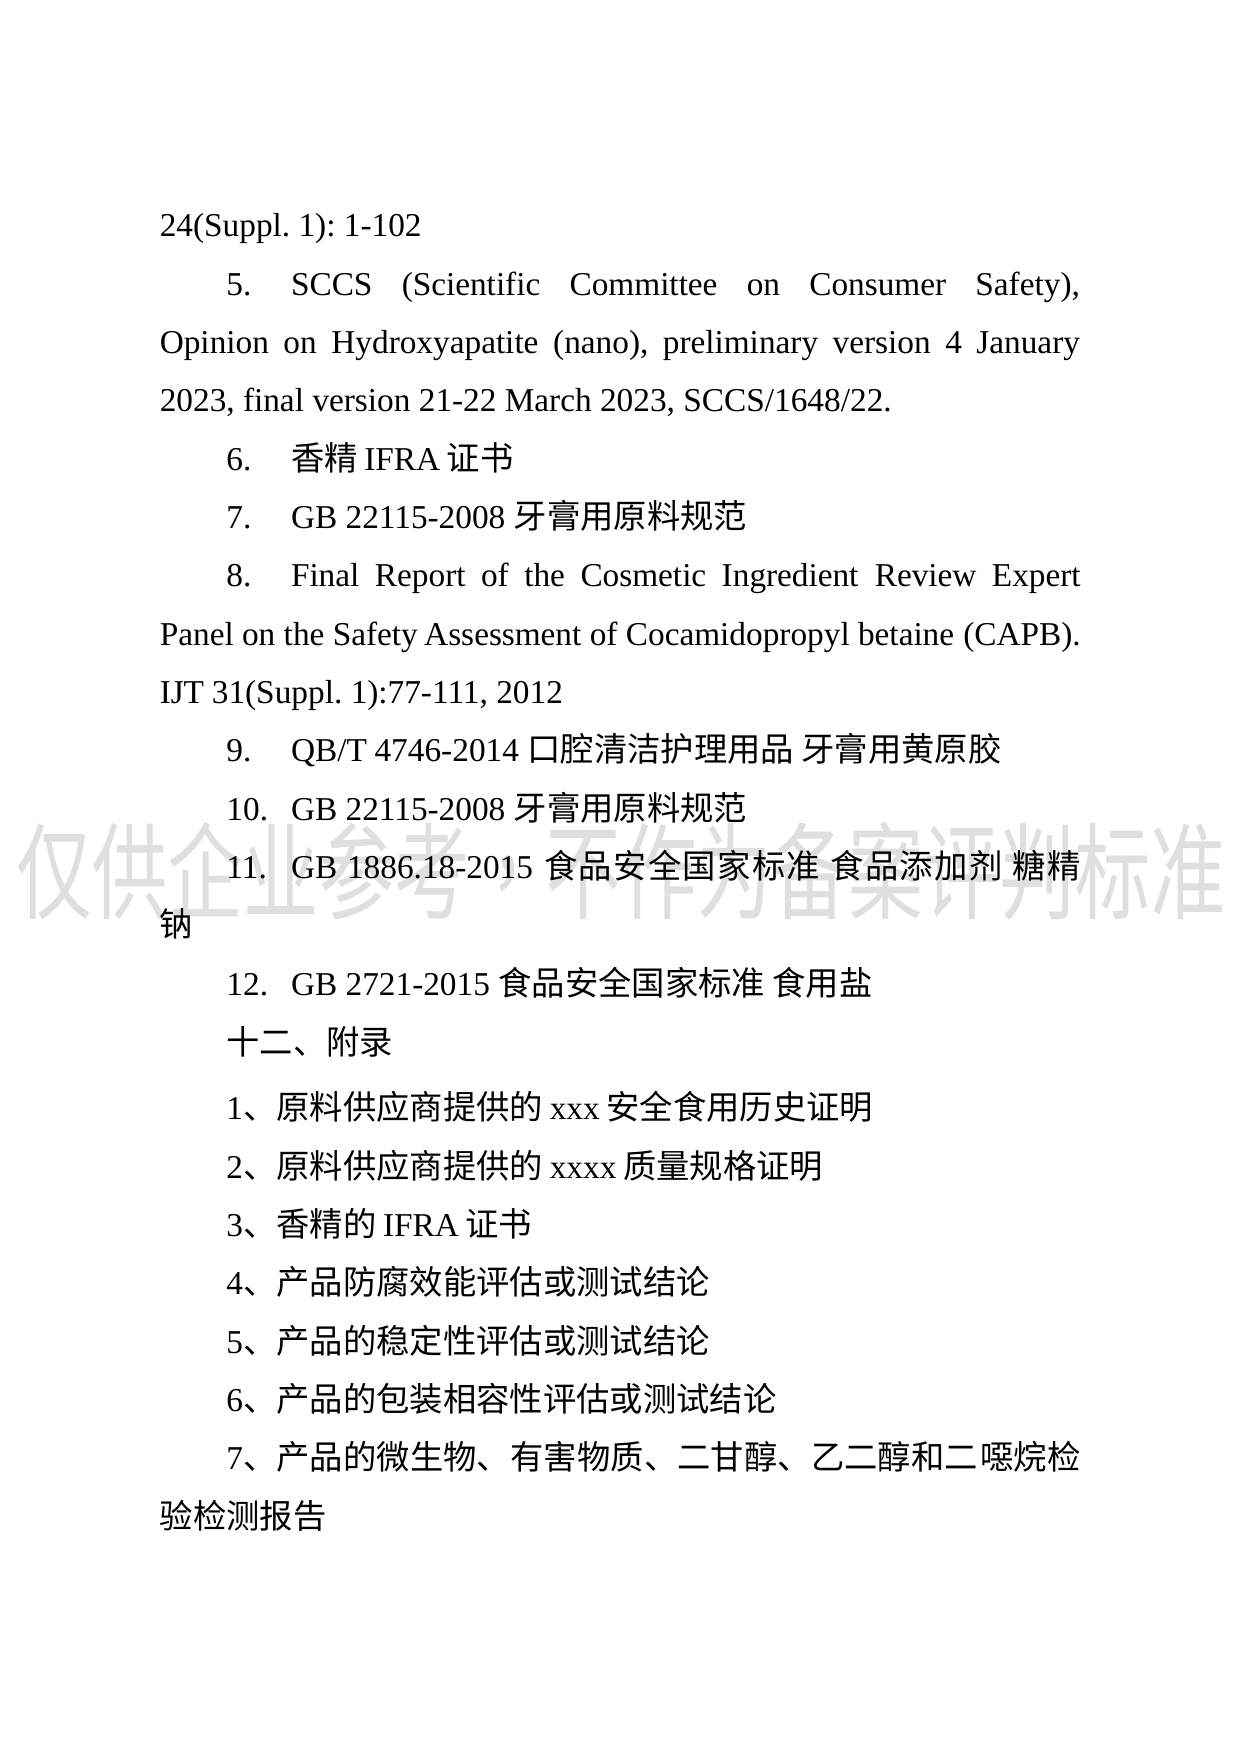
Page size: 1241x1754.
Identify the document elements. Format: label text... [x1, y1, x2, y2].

text 4、产品防腐效能评估或测试结论 [159, 1248, 1081, 1306]
text 7、产品的微生物、有害物质、二甘醇、乙二醇和二噁烷检验检测报告 [159, 1423, 1081, 1540]
list Final Report of the Cosmetic Ingredient Review Expert Panel on the Safety Assessment of Cocamidopropyl betaine (CAPB). IJT 31(Suppl. 1):77-111, 2012 [159, 540, 1081, 715]
text 3、香精的IFRA证书 [159, 1190, 1081, 1248]
title 十二、附录 [159, 1007, 1081, 1073]
list 香精IFRA 证书 [159, 423, 1081, 482]
list QB/T 4746-2014 口腔清洁护理用品 牙膏用黄原胶 [159, 715, 1081, 773]
text 6、产品的包装相容性评估或测试结论 [159, 1365, 1081, 1423]
list GB 22115-2008 牙膏用原料规范 [159, 482, 1081, 540]
text 1、原料供应商提供的xxx安全食用历史证明 [159, 1073, 1081, 1131]
list GB 1886.18-2015 食品安全国家标准 食品添加剂 糖精钠 [159, 832, 1081, 948]
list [159, 190, 1081, 248]
text 2、原料供应商提供的xxxx质量规格证明 [159, 1131, 1081, 1190]
list SCCS (Scientific Committee on Consumer Safety), Opinion on Hydroxyapatite (nano), preliminary version 4 January 2023, final version 21-22 March 2023, SCCS/1648/22. [159, 248, 1081, 423]
list GB 22115-2008 牙膏用原料规范 [159, 773, 1081, 832]
text 5、产品的稳定性评估或测试结论 [159, 1306, 1081, 1365]
list GB 2721-2015 食品安全国家标准 食用盐 [159, 948, 1081, 1007]
